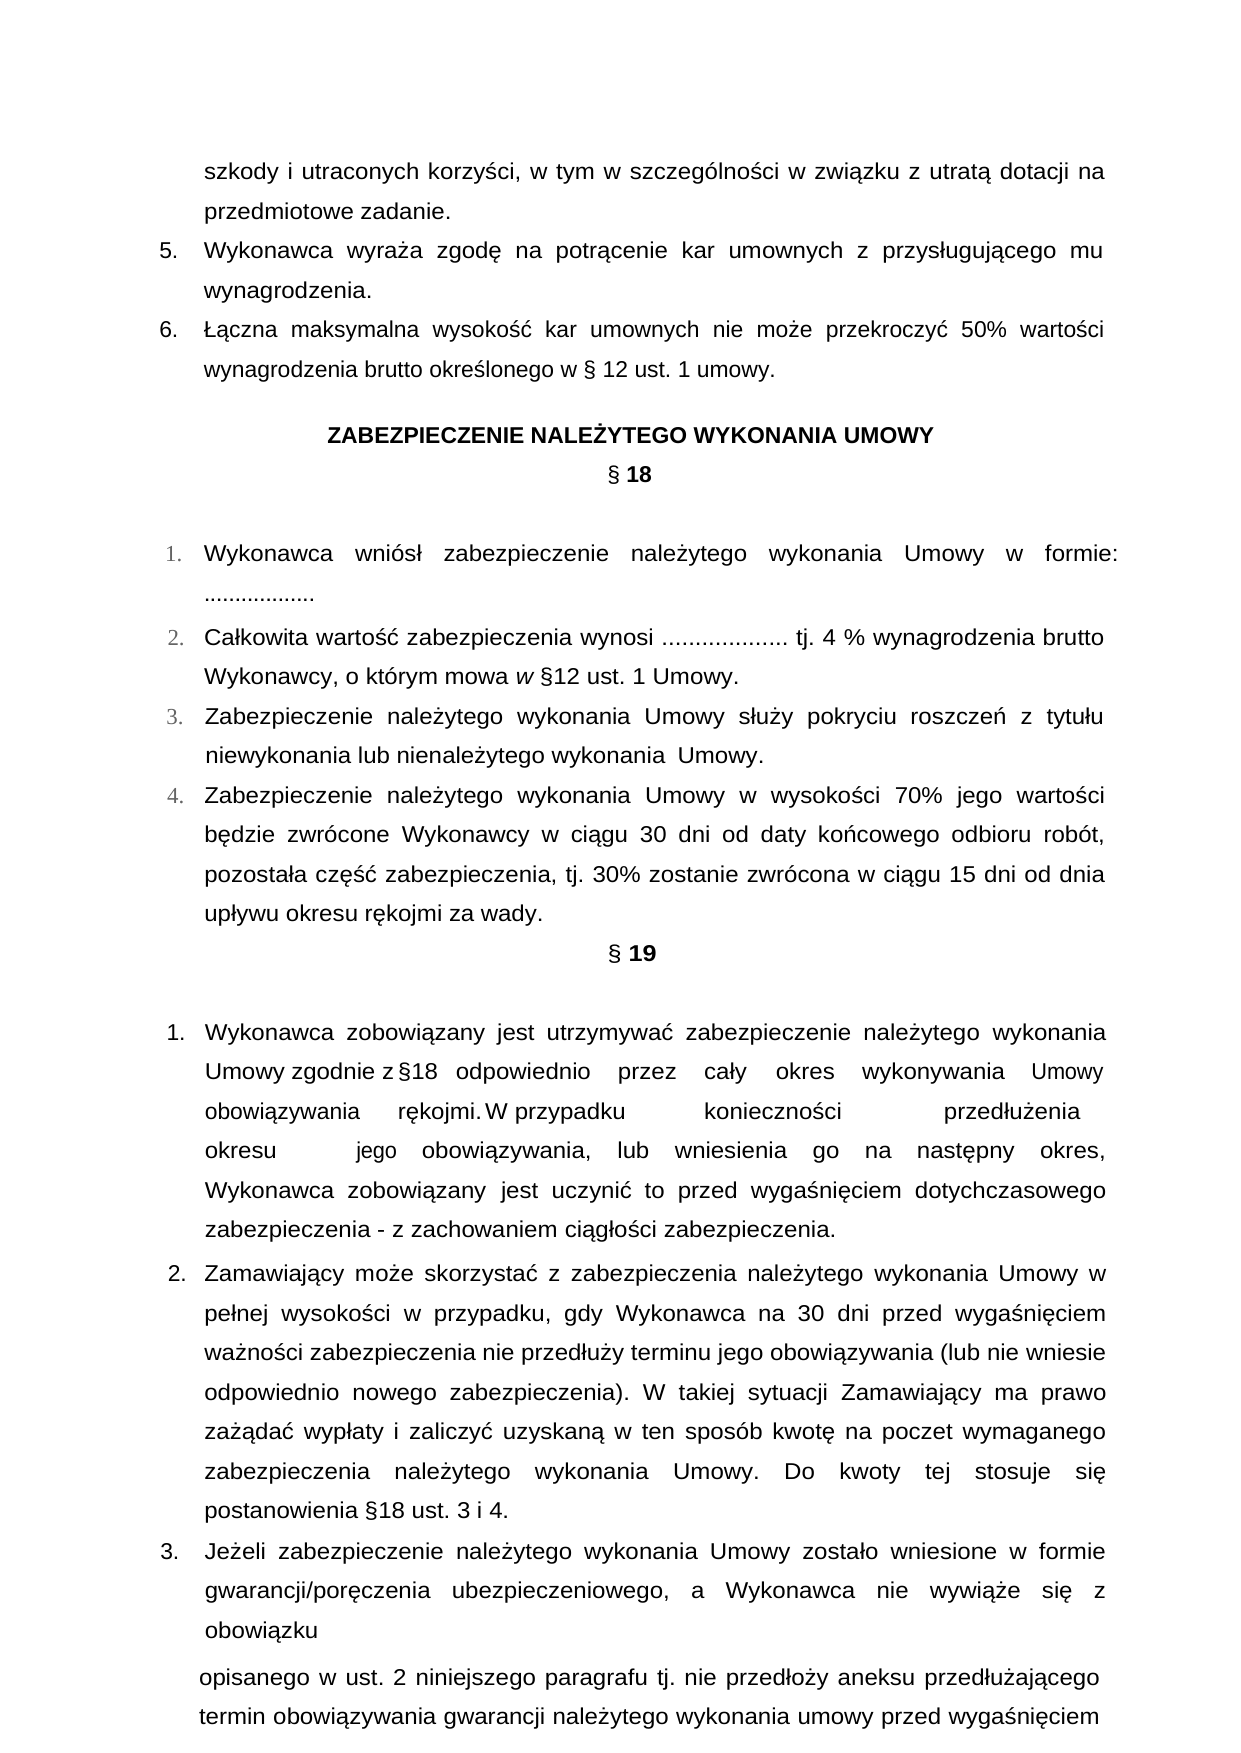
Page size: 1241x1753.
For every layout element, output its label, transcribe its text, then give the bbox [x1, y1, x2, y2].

list Jeżeli zabezpieczenie należytego wykonania Umowy zostało wniesione w formie gwarancji/poręczenia ubezpieczeniowego, a Wykonawca nie wywiąże się z obowiązku [160, 1538, 1107, 1643]
list Zamawiający może skorzystać z zabezpieczenia należytego wykonania Umowy w pełnej wysokości w przypadku, gdy Wykonawca na 30 dni przed wygaśnięciem ważności zabezpieczenia nie przedłuży terminu jego obowiązywania (lub nie wniesie odpowiednio nowego zabezpieczenia). W takiej sytuacji Zamawiający ma prawo zażądać wypłaty i zaliczyć uzyskaną w ten sposób kwotę na poczet wymaganego zabezpieczenia należytego wykonania Umowy. Do kwoty tej stosuje się postanowienia §18 ust. 3 i 4. [168, 1260, 1107, 1523]
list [158, 158, 1106, 224]
text § 19 [488, 940, 775, 966]
list Zabezpieczenie należytego wykonania Umowy służy pokryciu roszczeń z tytułu niewykonania lub nienależytego wykonania Umowy. [166, 703, 1105, 769]
list Łączna maksymalna wysokość kar umownych nie może przekroczyć 50% wartości wynagrodzenia brutto określonego w § 12 ust. 1 umowy. [159, 316, 1105, 382]
list Wykonawca wyraża zgodę na potrącenie kar umownych z przysługującego mu wynagrodzenia. [159, 237, 1105, 303]
list Wykonawca zobowiązany jest utrzymywać zabezpieczenie należytego wykonania Umowy zgodnie z §18 odpowiednio przez cały okres wykonywania Umowy obowiązywania rękojmi. W przypadku konieczności przedłużenia okresu jego obowiązywania, lub wniesienia go na następny okres, Wykonawca zobowiązany jest uczynić to przed wygaśnięciem dotychczasowego zabezpieczenia - z zachowaniem ciągłości zabezpieczenia. [166, 1019, 1106, 1242]
list Zabezpieczenie należytego wykonania Umowy w wysokości 70% jego wartości będzie zwrócone Wykonawcy w ciągu 30 dni od daty końcowego odbioru robót, pozostała część zabezpieczenia, tj. 30% zostanie zwrócona w ciągu 15 dni od dnia upływu okresu rękojmi za wady. [167, 782, 1106, 927]
list Całkowita wartość zabezpieczenia wynosi ................... tj. 4 % wynagrodzenia brutto Wykonawcy, o którym mowa w §12 ust. 1 Umowy. [167, 624, 1106, 689]
list Wykonawca wniósł zabezpieczenie należytego wykonania Umowy w formie: .................. [165, 540, 1119, 606]
subtitle ZABEZPIECZENIE NALEŻYTEGO WYKONANIA UMOWY [142, 422, 1119, 448]
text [199, 1664, 1101, 1730]
text § 18 [487, 461, 772, 487]
